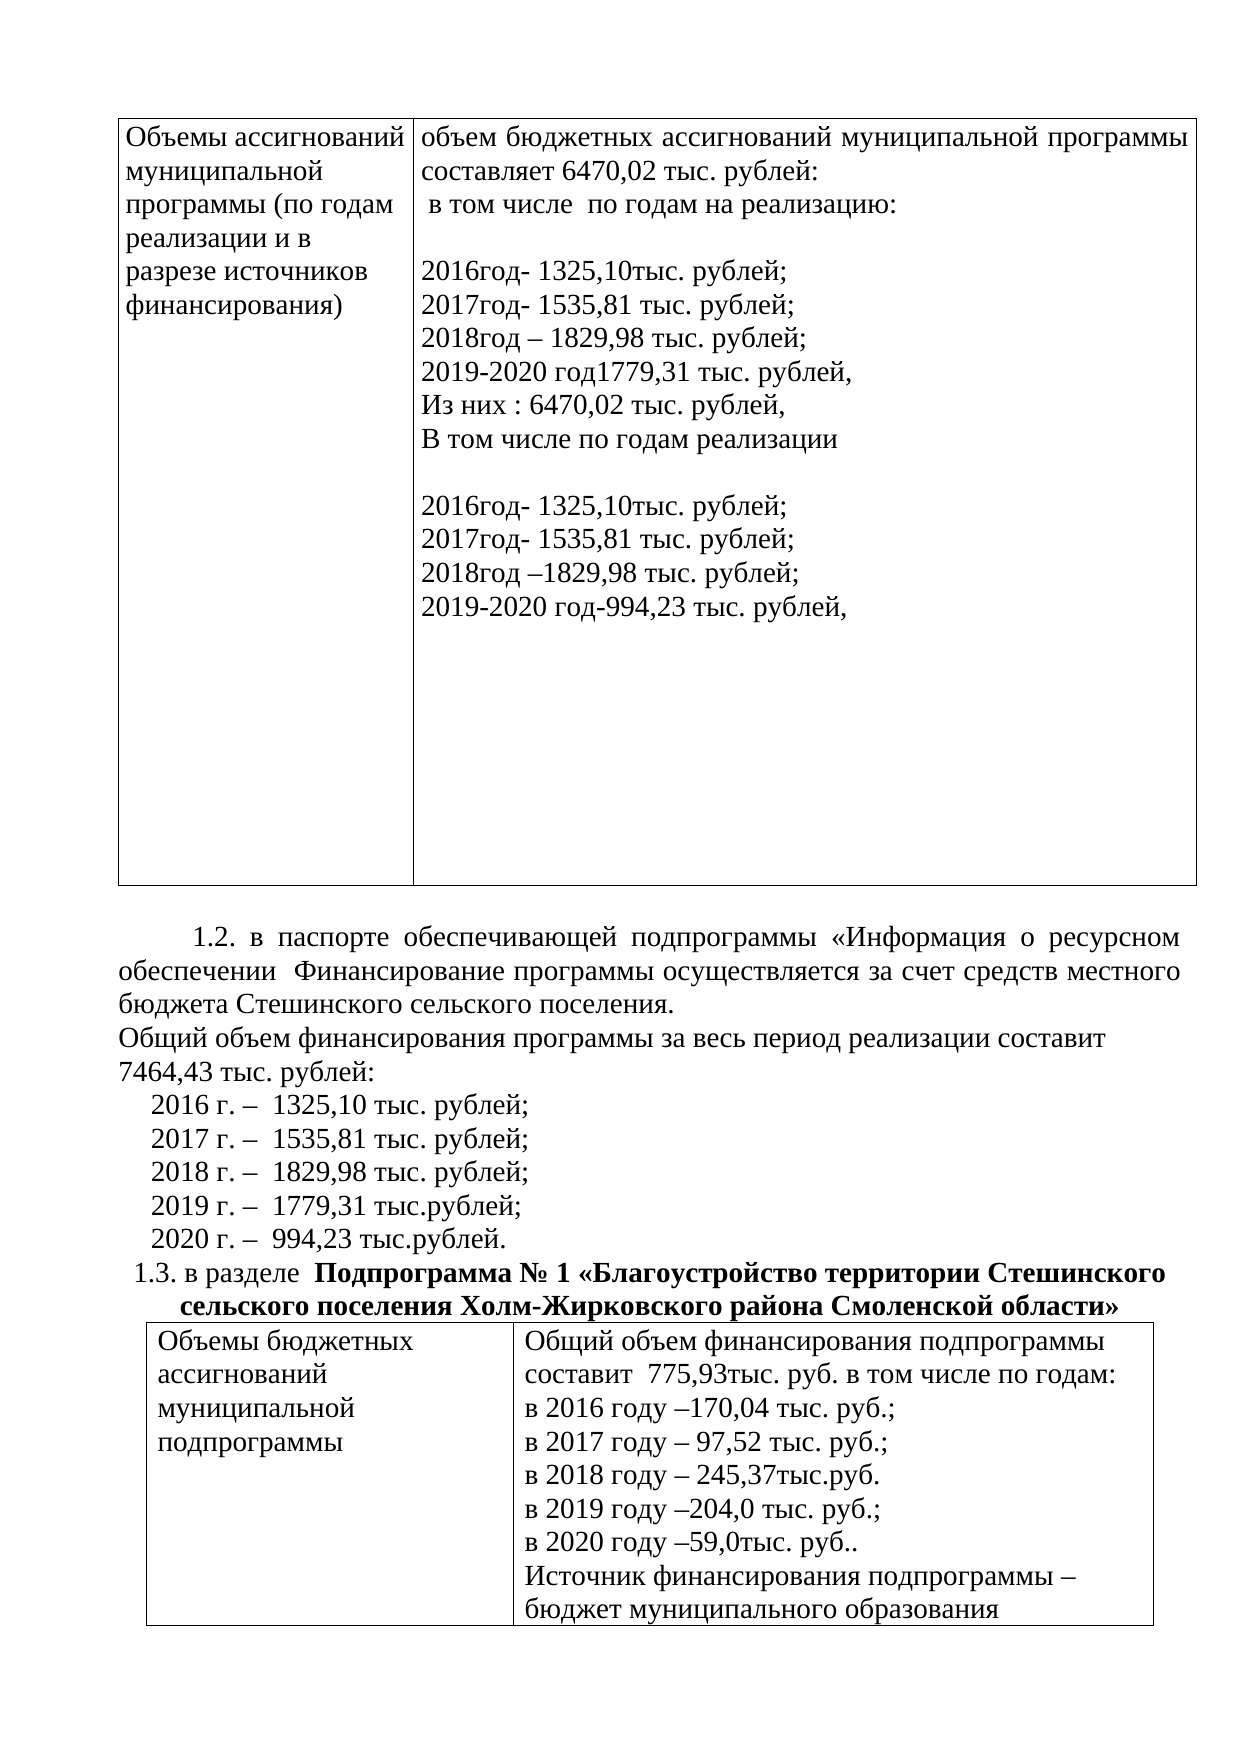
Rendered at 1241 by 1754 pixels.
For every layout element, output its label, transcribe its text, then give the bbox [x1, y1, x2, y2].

text 1.3. в разделе Подпрограмма № 1 «Благоустройство территории Стешинского сельского поселения Холм-Жирковского района Смоленской области» [118, 1255, 1181, 1322]
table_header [147, 1323, 513, 1625]
text 2018 г. – 1829,98 тыс. рублей; [151, 1154, 1181, 1188]
table_header Объемы ассигнований муниципальной программы (по годам реализации и в разрезе источников финансирования) [119, 119, 413, 885]
text 1.2. в паспорте обеспечивающей подпрограммы «Информация о ресурсном обеспечении Финансирование программы осуществляется за счет средств местного бюджета Стешинского сельского поселения. [118, 919, 1181, 1020]
text 2017 г. – 1535,81 тыс. рублей; [151, 1121, 1181, 1154]
text 2020 г. – 994,23 тыс.рублей. [151, 1221, 1181, 1255]
table_header объем бюджетных ассигнований муниципальной программы составляет 6470,02 тыс. рублей: в том числе по годам на реализацию: 2016год- 1325,10тыс. рублей; 2017год- 1535,81 тыс. рублей; 2018год – 1829,98 тыс. рублей; 2019-2020 год1779,31 тыс. рублей, Из них : 6470,02 тыс. рублей, В том числе по годам реализации 2016год- 1325,10тыс. рублей; 2017год- 1535,81 тыс. рублей; 2018год –1829,98 тыс. рублей; 2019-2020 год-994,23 тыс. рублей, [414, 119, 1196, 885]
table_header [514, 1323, 1153, 1625]
text 2019 г. – 1779,31 тыс.рублей; [151, 1188, 1181, 1221]
text 2016 г. – 1325,10 тыс. рублей; [151, 1087, 1181, 1121]
text 7464,43 тыс. рублей: [118, 1054, 1181, 1087]
text Общий объем финансирования программы за весь период реализации составит [118, 1020, 1181, 1054]
